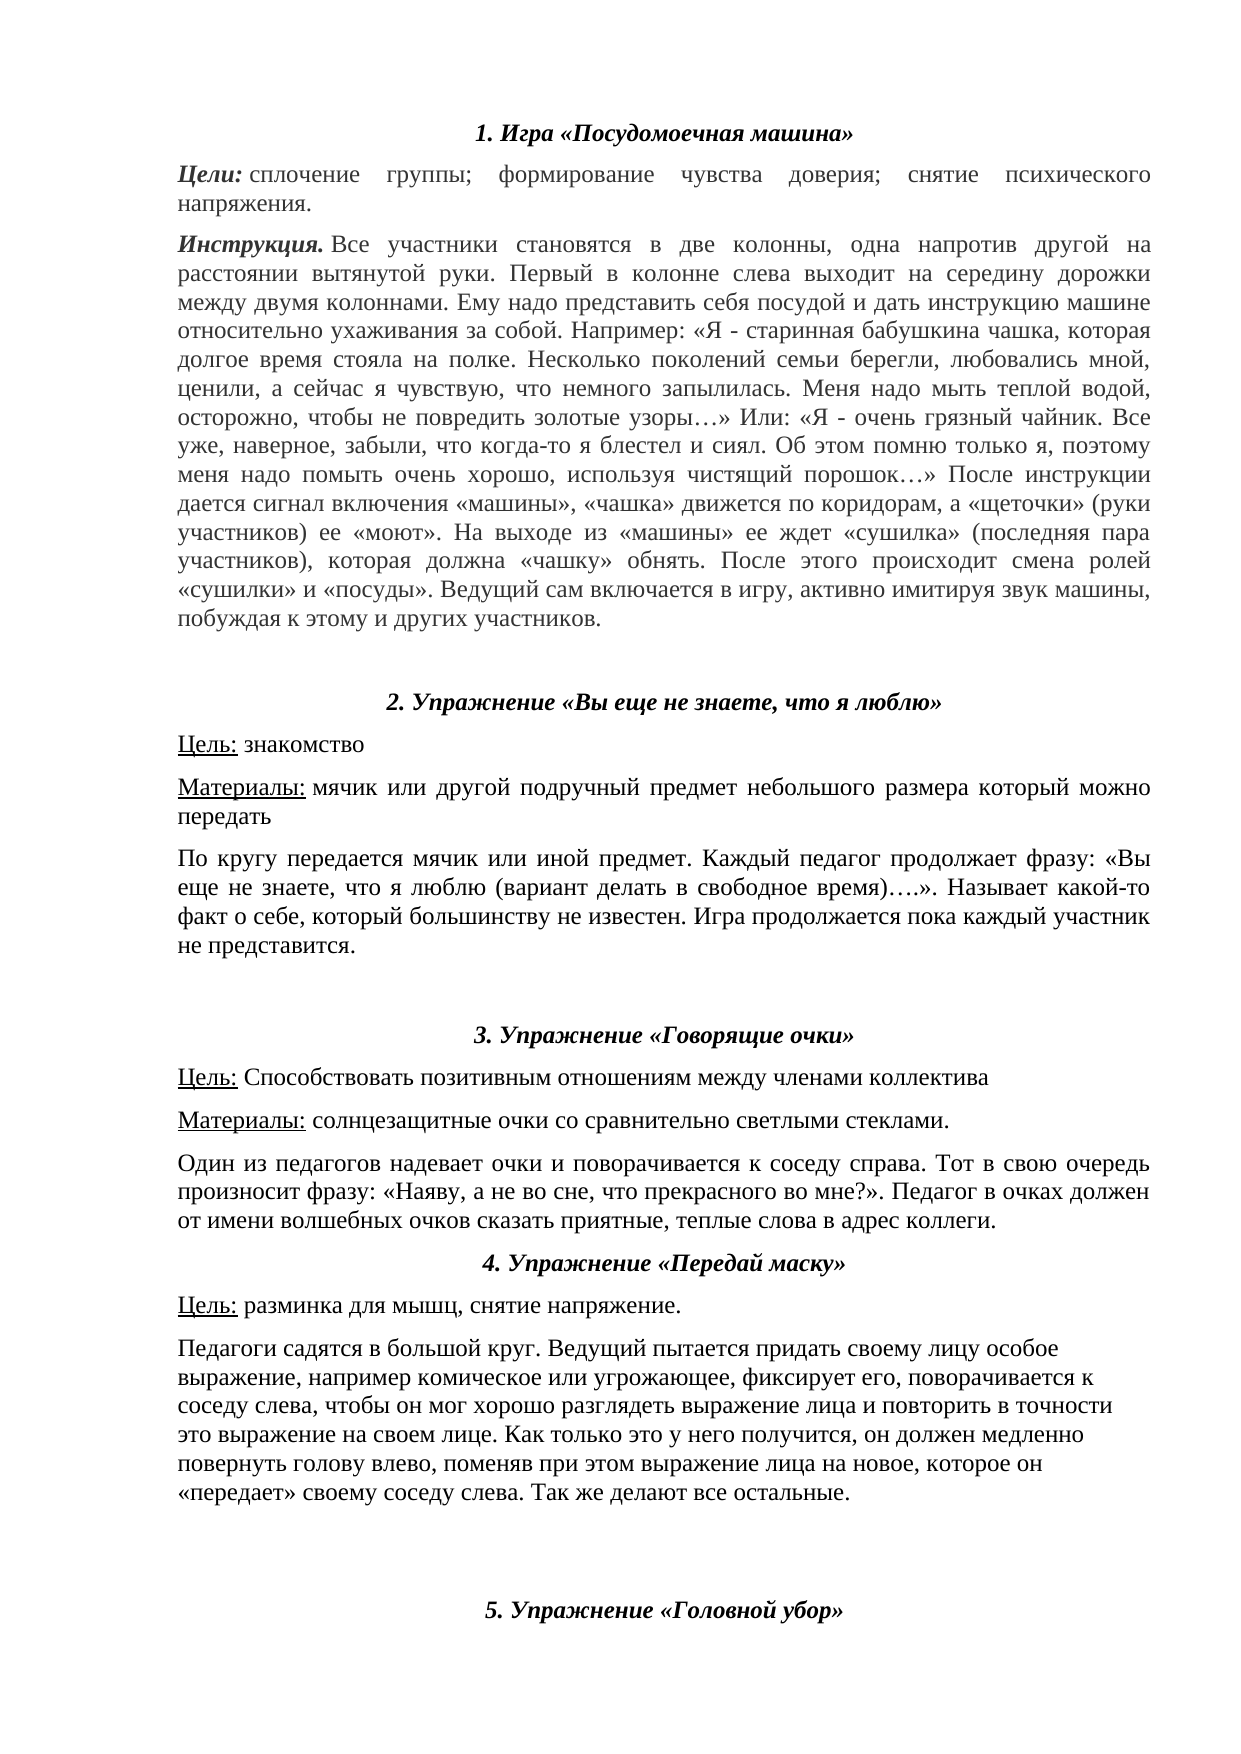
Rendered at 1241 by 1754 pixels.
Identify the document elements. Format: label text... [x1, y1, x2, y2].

text 2. Упражнение «Вы еще не знаете, что я люблю» [177, 687, 1152, 716]
text Цель: Способствовать позитивным отношениям между членами коллектива [177, 1062, 1152, 1091]
text 5. Упражнение «Головной убор» [177, 1595, 1152, 1624]
text Цели: cплочение группы; формирование чувства доверия; снятие психического напряжения. [177, 159, 1152, 217]
text Цель: знакомство [177, 729, 1152, 758]
text Педагоги садятся в большой круг. Ведущий пытается придать своему лицу особое выражение, например комическое или угрожающее, фиксирует его, поворачивается к соседу слева, чтобы он мог хорошо разглядеть выражение лица и повторить в точности это выражение на своем лице. Как только это у него получится, он должен медленно повернуть голову влево, поменяв при этом выражение лица на новое, которое он «передает» своему соседу слева. Так же делают все остальные. [177, 1333, 1152, 1505]
text Материалы: мячик или другой подручный предмет небольшого размера который можно передать [177, 772, 1152, 830]
text Материалы: солнцезащитные очки со сравнительно светлыми стеклами. [177, 1105, 1152, 1134]
text Цель: разминка для мышц, снятие напряжение. [177, 1290, 1152, 1319]
text Инструкция. Все участники становятся в две колонны, одна напротив другой на расстоянии вытянутой руки. Первый в колонне слева выходит на середину дорожки между двумя колоннами. Ему надо представить себя посудой и дать инструкцию машине относительно ухаживания за собой. Например: «Я - старинная бабушкина чашка, которая долгое время стояла на полке. Несколько поколений семьи берегли, любовались мной, ценили, а сейчас я чувствую, что немного запылилась. Меня надо мыть теплой водой, осторожно, чтобы не повредить золотые узоры…» Или: «Я - очень грязный чайник. Все уже, наверное, забыли, что когда-то я блестел и сиял. Об этом помню только я, поэтому меня надо помыть очень хорошо, используя чистящий порошок…» После инструкции дается сигнал включения «машины», «чашка» движется по коридорам, а «щеточки» (руки участников) ее «моют». На выходе из «машины» ее ждет «сушилка» (последняя пара участников), которая должна «чашку» обнять. После этого происходит смена ролей «сушилки» и «посуды». Ведущий сам включается в игру, активно имитируя звук машины, побуждая к этому и других участников. [177, 229, 1152, 632]
text По кругу передается мячик или иной предмет. Каждый педагог продолжает фразу: «Вы еще не знаете, что я люблю (вариант делать в свободное время)….». Называет какой-то факт о себе, который большинству не известен. Игра продолжается пока каждый участник не представится. [177, 843, 1152, 958]
text Один из педагогов надевает очки и поворачивается к соседу справа. Тот в свою очередь произносит фразу: «Наяву, а не во сне, что прекрасного во мне?». Педагог в очках должен от имени волшебных очков сказать приятные, теплые слова в адрес коллеги. [177, 1148, 1152, 1234]
text 3. Упражнение «Говорящие очки» [177, 1020, 1152, 1048]
text 1. Игра «Посудомоечная машина» [177, 118, 1152, 147]
text 4. Упражнение «Передай маску» [177, 1248, 1152, 1276]
